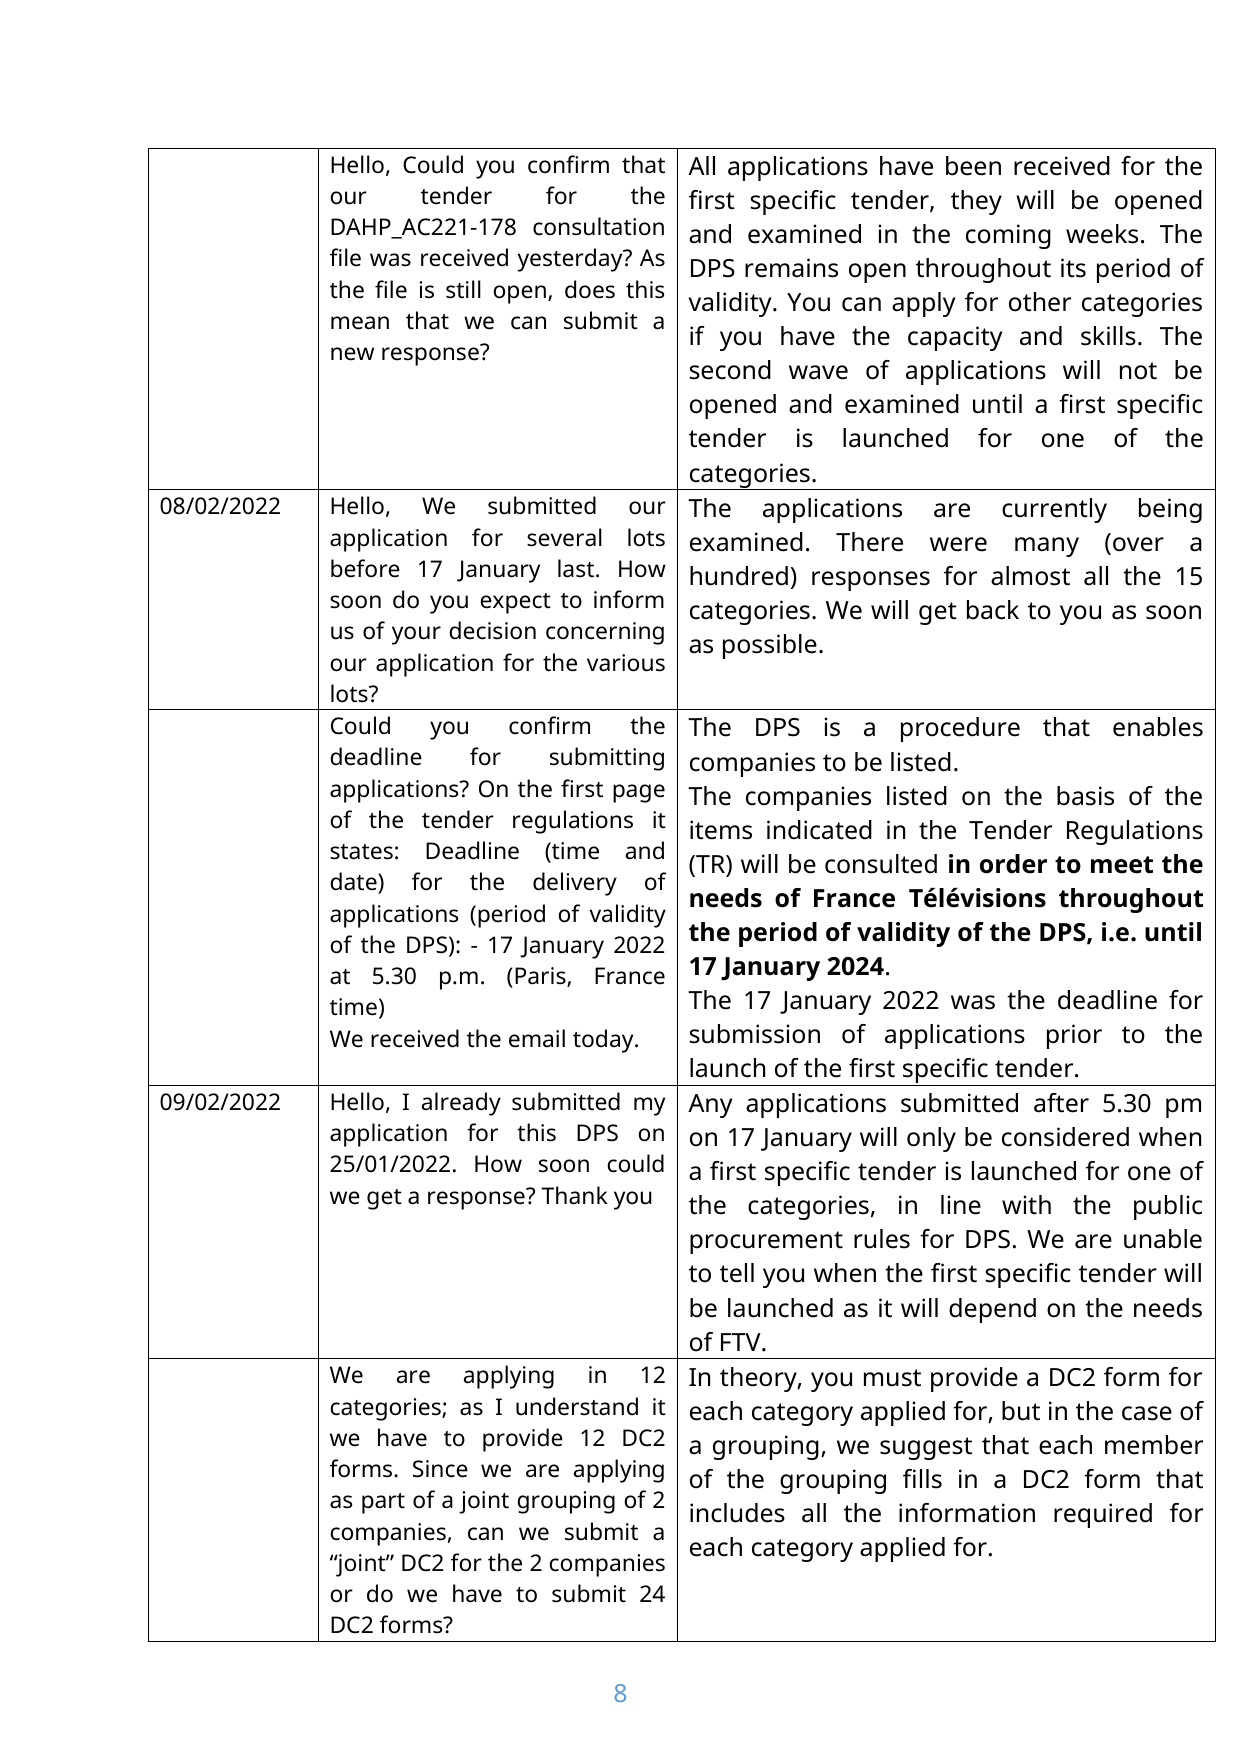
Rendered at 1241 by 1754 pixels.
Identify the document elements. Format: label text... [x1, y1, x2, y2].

table_cell 08/02/2022 [149, 490, 318, 709]
table_cell The applications are currently being examined. There were many (over a hundred) responses for almost all the 15 categories. We will get back to you as soon as possible. [678, 490, 1215, 709]
table_cell Hello, Could you confirm that our tender for the DAHP_AC221-178 consultation file was received yesterday? As the file is still open, does this mean that we can submit a new response? [319, 149, 677, 489]
table_cell The DPS is a procedure that enables companies to be listed. The companies listed on the basis of the items indicated in the Tender Regulations (TR) will be consulted in order to meet the needs of France Télévisions throughout the period of validity of the DPS, i.e. until 17 January 2024. The 17 January 2022 was the deadline for submission of applications prior to the launch of the first specific tender. [678, 710, 1215, 1085]
table_cell We are applying in 12 categories; as I understand it we have to provide 12 DC2 forms. Since we are applying as part of a joint grouping of 2 companies, can we submit a “joint” DC2 for the 2 companies or do we have to submit 24 DC2 forms? [319, 1359, 677, 1641]
table_cell In theory, you must provide a DC2 form for each category applied for, but in the case of a grouping, we suggest that each member of the grouping fills in a DC2 form that includes all the information required for each category applied for. [678, 1359, 1215, 1641]
table_cell [149, 149, 318, 489]
table_cell [149, 710, 318, 1085]
table_cell [149, 1359, 318, 1641]
table_cell Hello, We submitted our application for several lots before 17 January last. How soon do you expect to inform us of your decision concerning our application for the various lots? [319, 490, 677, 709]
table_cell Hello, I already submitted my application for this DPS on 25/01/2022. How soon could we get a response? Thank you [319, 1086, 677, 1358]
table_cell Any applications submitted after 5.30 pm on 17 January will only be considered when a first specific tender is launched for one of the categories, in line with the public procurement rules for DPS. We are unable to tell you when the first specific tender will be launched as it will depend on the needs of FTV. [678, 1086, 1215, 1358]
table_cell 09/02/2022 [149, 1086, 318, 1358]
table_cell All applications have been received for the first specific tender, they will be opened and examined in the coming weeks. The DPS remains open throughout its period of validity. You can apply for other categories if you have the capacity and skills. The second wave of applications will not be opened and examined until a first specific tender is launched for one of the categories. [678, 149, 1215, 489]
table_cell Could you confirm the deadline for submitting applications? On the first page of the tender regulations it states: Deadline (time and date) for the delivery of applications (period of validity of the DPS): - 17 January 2022 at 5.30 p.m. (Paris, France time) We received the email today. [319, 710, 677, 1085]
